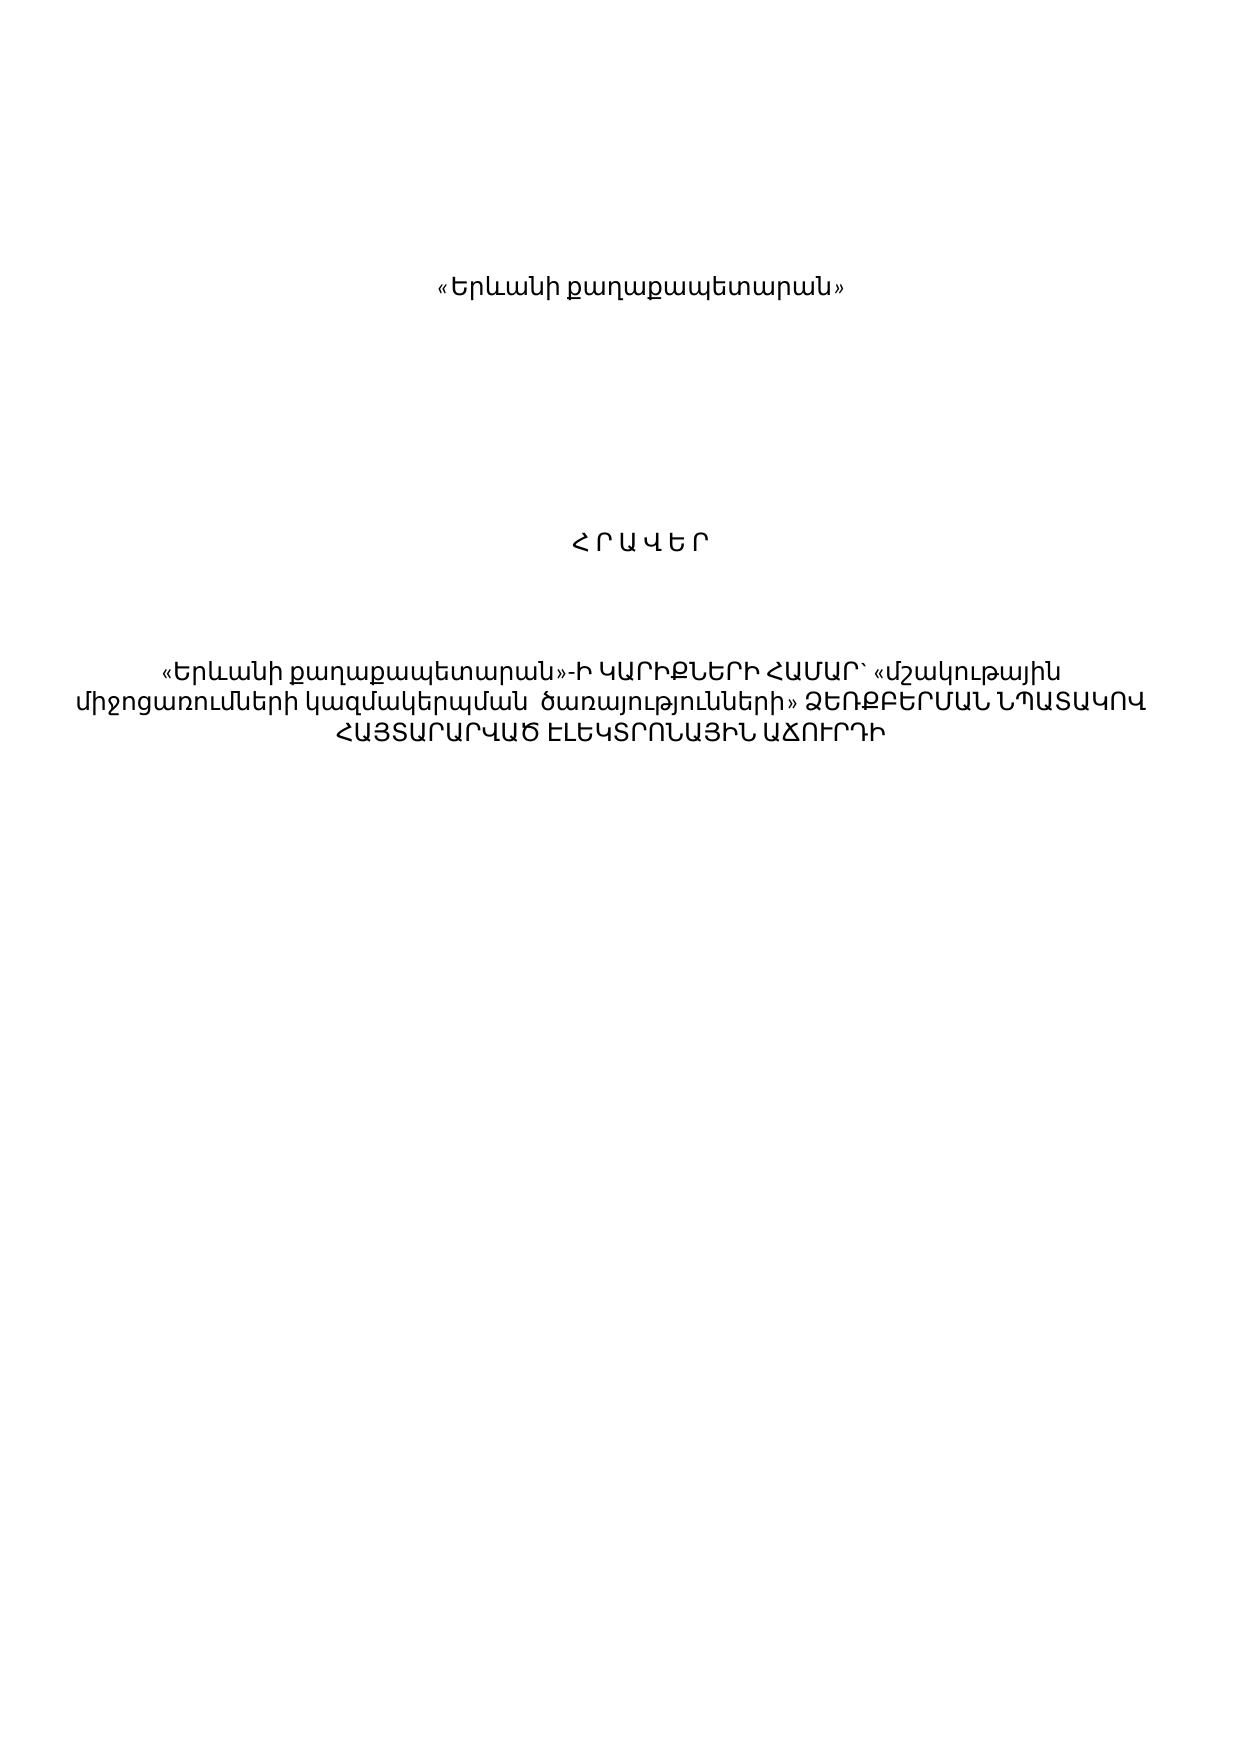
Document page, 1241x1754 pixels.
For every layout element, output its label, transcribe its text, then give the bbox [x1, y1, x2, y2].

text Հ Ր Ա Վ Ե Ր [69, 527, 1152, 557]
text «Երևանի քաղաքապետարան»-Ի ԿԱՐԻՔՆԵՐԻ ՀԱՄԱՐ` «մշակութային միջոցառումների կազմակերպման ծառայությունների» ՁԵՌՔԲԵՐՄԱՆ ՆՊԱՏԱԿՈՎ ՀԱՅՏԱՐԱՐՎԱԾ ԷԼԵԿՏՐՈՆԱՅԻՆ ԱՃՈՒՐԴԻ [69, 656, 1152, 748]
text « Երևանի քաղաքապետարան» [69, 271, 1152, 301]
